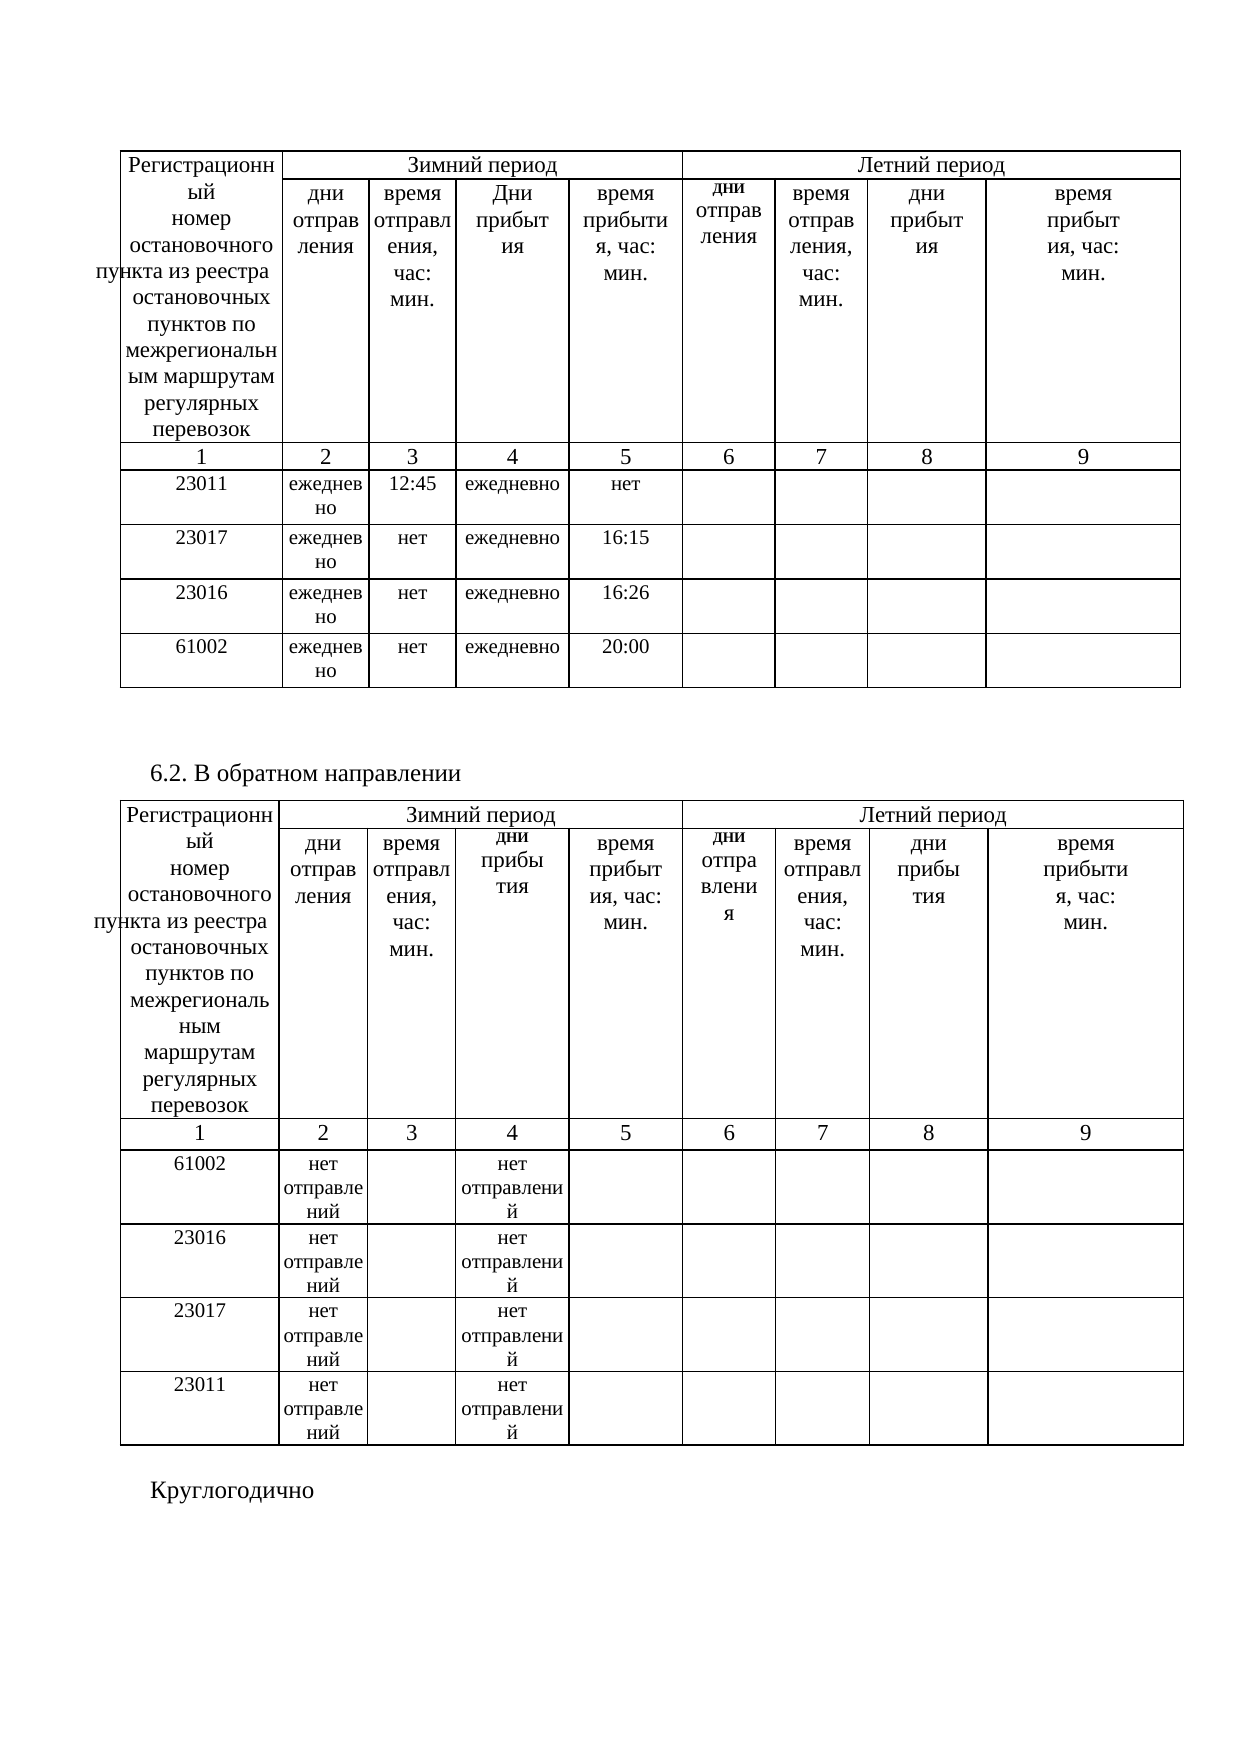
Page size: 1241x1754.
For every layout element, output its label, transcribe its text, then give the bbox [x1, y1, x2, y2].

table_cell 23011 [121, 1372, 278, 1444]
table_cell время отправ ления, час: мин. [776, 180, 867, 441]
table_cell 16:15 [570, 525, 682, 578]
table_cell 61002 [121, 634, 282, 687]
table_cell 12:45 [370, 471, 455, 524]
table_cell [989, 1151, 1183, 1223]
table_header Зимний период [280, 801, 682, 828]
table_cell [683, 1151, 775, 1223]
table_cell [776, 1298, 869, 1371]
table_cell нет отправлений [280, 1225, 367, 1297]
table_cell ежедневно [457, 525, 568, 578]
table_header Летний период [683, 801, 1183, 828]
table_cell [868, 525, 985, 578]
table_cell 5 [570, 1119, 682, 1149]
table_cell нет отправлений [280, 1298, 367, 1371]
table_cell 23017 [121, 525, 282, 578]
table_cell [868, 471, 985, 524]
table_cell 7 [776, 1119, 869, 1149]
table_cell 7 [776, 443, 867, 469]
table_cell время прибыти я, час: мин. [570, 180, 682, 441]
table_cell [368, 1372, 455, 1444]
table_cell [368, 1225, 455, 1297]
table_cell время прибыти я, час: мин. [989, 829, 1183, 1117]
table_cell [989, 1298, 1183, 1371]
table_cell нет отправлений [456, 1298, 568, 1371]
table_cell [368, 1298, 455, 1371]
text Круглогодично [150, 1475, 1090, 1503]
table_cell 8 [870, 1119, 987, 1149]
table_cell [570, 1225, 682, 1297]
table_cell 1 [121, 1119, 278, 1149]
table_cell ДНИ прибы тия [456, 829, 568, 1117]
table_cell [683, 1372, 775, 1444]
table_cell 4 [456, 1119, 568, 1149]
table_cell нет [370, 634, 455, 687]
table_cell дни отправ ления [283, 180, 368, 441]
table_cell [989, 1225, 1183, 1297]
table_cell 23017 [121, 1298, 278, 1371]
table_cell [989, 1372, 1183, 1444]
table_cell [683, 634, 774, 687]
table_cell дни отправ ления [280, 829, 367, 1117]
table_cell 6 [683, 443, 774, 469]
table_cell ежедневно [283, 634, 368, 687]
table_cell 23011 [121, 471, 282, 524]
table_cell время прибыт ия, час: мин. [987, 180, 1180, 441]
table_cell [870, 1298, 987, 1371]
table_cell дни прибыт ия [868, 180, 985, 441]
table_cell [776, 1151, 869, 1223]
table_cell [368, 1151, 455, 1223]
table_cell 9 [987, 443, 1180, 469]
table_header Регистрационный номер остановочного пункта из реестра остановочных пунктов по межрегиональным маршрутам регулярных перевозок [121, 152, 282, 441]
table_cell 16:26 [570, 580, 682, 632]
table_cell [776, 1225, 869, 1297]
table_cell [776, 634, 867, 687]
table_cell ежедневно [457, 580, 568, 632]
table_cell 3 [370, 443, 455, 469]
table_cell [870, 1151, 987, 1223]
table_cell [683, 1298, 775, 1371]
table_cell ежедневно [283, 580, 368, 632]
table_cell 23016 [121, 580, 282, 632]
table_cell [776, 1372, 869, 1444]
table_cell ежедневно [283, 471, 368, 524]
table_cell 20:00 [570, 634, 682, 687]
table_cell [683, 525, 774, 578]
table_cell [683, 471, 774, 524]
table_cell Дни прибыт ия [457, 180, 568, 441]
table_cell 2 [280, 1119, 367, 1149]
table_cell ДНИ отпра влени я [683, 829, 775, 1117]
table_cell [683, 1225, 775, 1297]
table_cell ежедневно [457, 634, 568, 687]
table_header Летний период [683, 152, 1180, 178]
table_cell [870, 1225, 987, 1297]
table_cell время отправл ения, час: мин. [368, 829, 455, 1117]
table_cell ДНИ отправ ления [683, 180, 774, 441]
table_cell [776, 471, 867, 524]
table_cell [776, 580, 867, 632]
table_cell [987, 525, 1180, 578]
table_cell ежедневно [283, 525, 368, 578]
table_cell время прибыт ия, час: мин. [570, 829, 682, 1117]
table_cell [776, 525, 867, 578]
table_cell нет отправлений [456, 1225, 568, 1297]
table_cell 2 [283, 443, 368, 469]
table_cell [683, 580, 774, 632]
table_cell [570, 1298, 682, 1371]
table_cell [987, 634, 1180, 687]
table_cell нет [370, 580, 455, 632]
table_cell время отправл ения, час: мин. [776, 829, 869, 1117]
table_cell 8 [868, 443, 985, 469]
table_header Зимний период [283, 152, 682, 178]
table_cell нет отправлений [280, 1372, 367, 1444]
table_cell [987, 580, 1180, 632]
table_cell 23016 [121, 1225, 278, 1297]
table_cell [570, 1372, 682, 1444]
table_cell нет отправлений [456, 1151, 568, 1223]
table_cell 61002 [121, 1151, 278, 1223]
table_cell время отправл ения, час: мин. [370, 180, 455, 441]
table_cell нет отправлений [456, 1372, 568, 1444]
table_cell дни прибы тия [870, 829, 987, 1117]
table_cell 5 [570, 443, 682, 469]
text 6.2. В обратном направлении [150, 758, 1090, 787]
table_cell нет отправлений [280, 1151, 367, 1223]
table_cell 6 [683, 1119, 775, 1149]
table_cell [870, 1372, 987, 1444]
table_cell [987, 471, 1180, 524]
table_cell 1 [121, 443, 282, 469]
table_cell [570, 1151, 682, 1223]
table_cell 3 [368, 1119, 455, 1149]
table_cell ежедневно [457, 471, 568, 524]
table_header Регистрационный номер остановочного пункта из реестра остановочных пунктов по межрегиональным маршрутам регулярных перевозок [121, 801, 278, 1117]
table_cell нет [570, 471, 682, 524]
table_cell 4 [457, 443, 568, 469]
table_cell 9 [989, 1119, 1183, 1149]
table_cell нет [370, 525, 455, 578]
table_cell [868, 634, 985, 687]
table_cell [868, 580, 985, 632]
